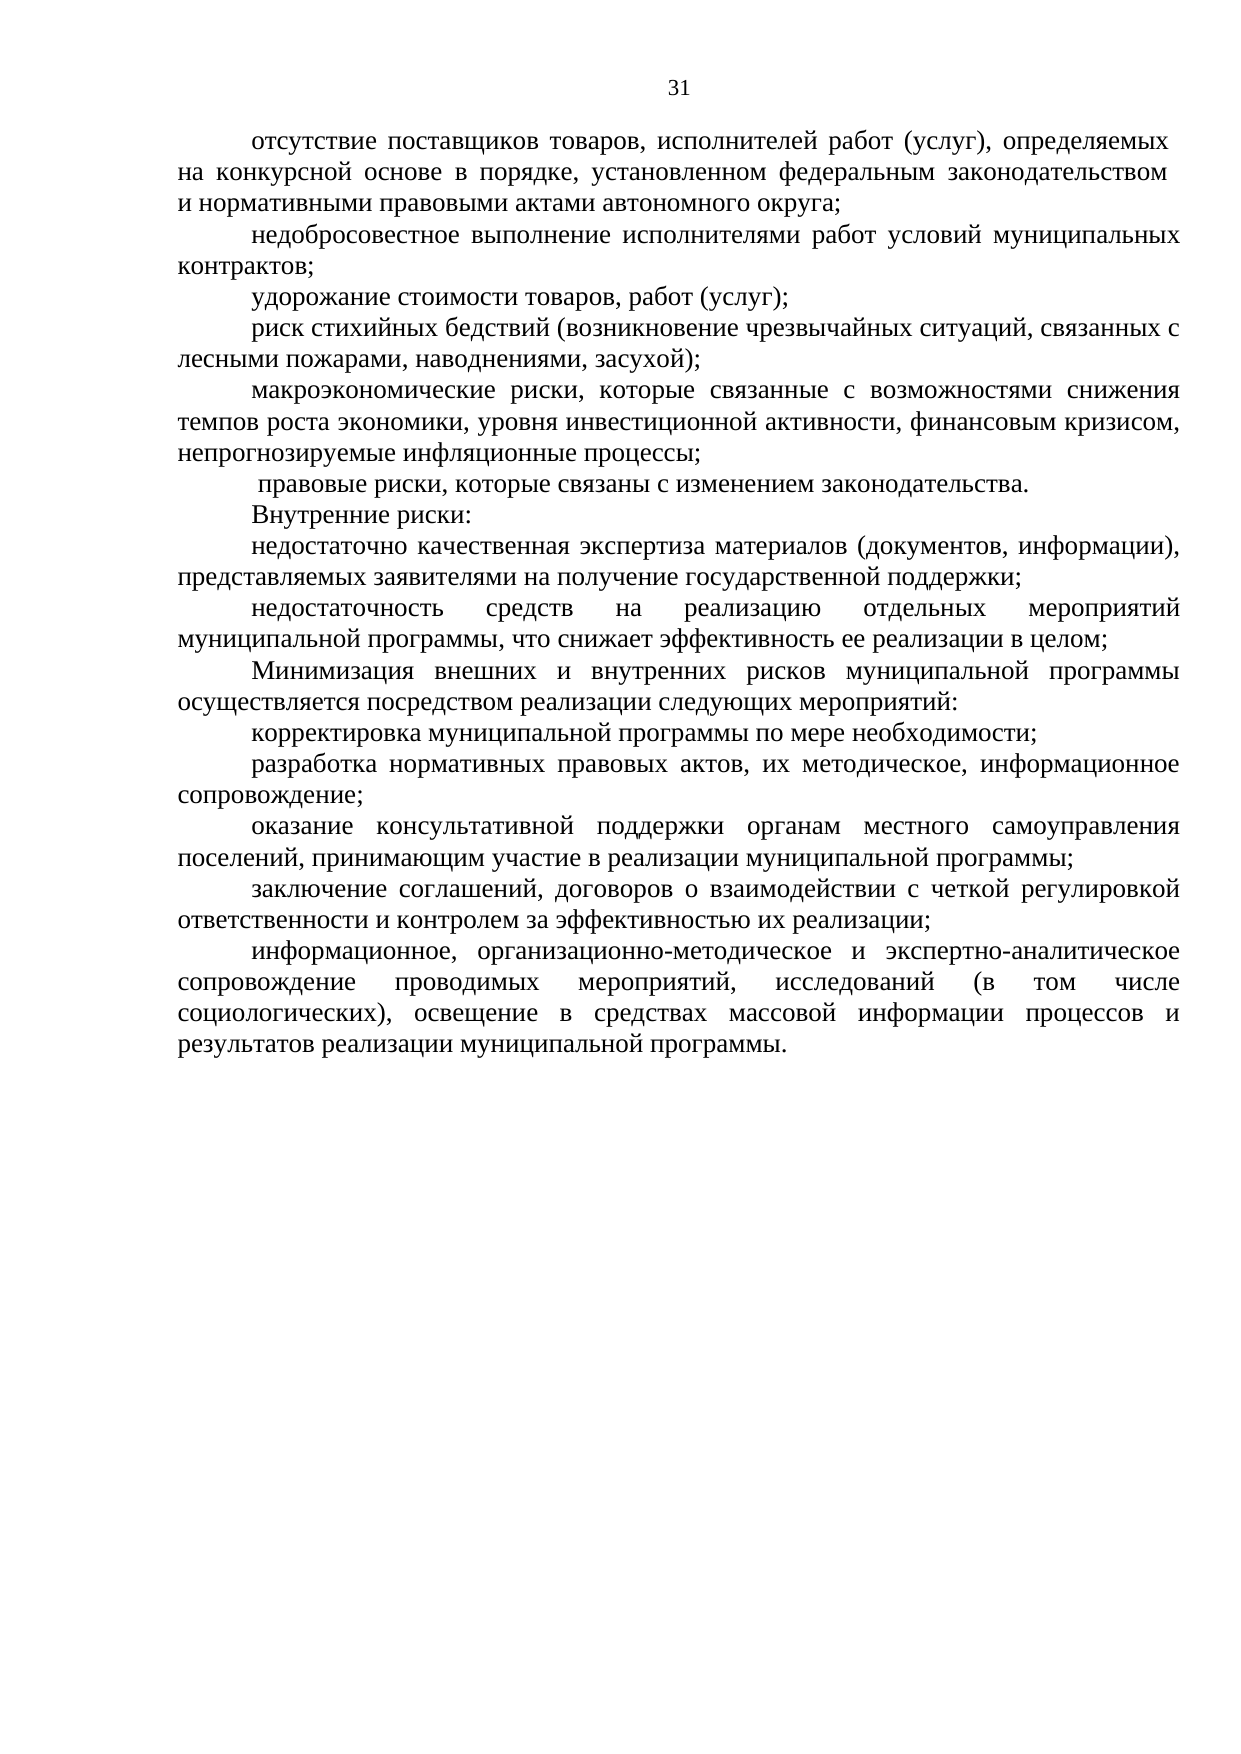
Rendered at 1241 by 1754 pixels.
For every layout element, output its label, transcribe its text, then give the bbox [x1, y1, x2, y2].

text удорожание стоимости товаров, работ (услуг); [177, 280, 1181, 311]
text Внутренние риски: [177, 498, 1181, 529]
text корректировка муниципальной программы по мере необходимости; [177, 716, 1181, 747]
text отсутствие поставщиков товаров, исполнителей работ (услуг), определяемых на конкурсной основе в порядке, установленном федеральным законодательством и нормативными правовыми актами автономного округа; [177, 124, 1181, 218]
text оказание консультативной поддержки органам местного самоуправления поселений, принимающим участие в реализации муниципальной программы; [177, 809, 1181, 872]
text информационное, организационно-методическое и экспертно-аналитическое сопровождение проводимых мероприятий, исследований (в том числе социологических), освещение в средствах массовой информации процессов и результатов реализации муниципальной программы. [177, 934, 1181, 1059]
text недобросовестное выполнение исполнителями работ условий муниципальных контрактов; [177, 218, 1181, 280]
text недостаточность средств на реализацию отдельных мероприятий муниципальной программы, что снижает эффективность ее реализации в целом; [177, 591, 1181, 654]
text макроэкономические риски, которые связанные с возможностями снижения темпов роста экономики, уровня инвестиционной активности, финансовым кризисом, непрогнозируемые инфляционные процессы; [177, 373, 1181, 467]
text разработка нормативных правовых актов, их методическое, информационное сопровождение; [177, 747, 1181, 809]
text Минимизация внешних и внутренних рисков муниципальной программы осуществляется посредством реализации следующих мероприятий: [177, 654, 1181, 716]
text недостаточно качественная экспертиза материалов (документов, информации), представляемых заявителями на получение государственной поддержки; [177, 529, 1181, 591]
text риск стихийных бедствий (возникновение чрезвычайных ситуаций, связанных с лесными пожарами, наводнениями, засухой); [177, 311, 1181, 373]
text правовые риски, которые связаны с изменением законодательства. [177, 467, 1181, 498]
text заключение соглашений, договоров о взаимодействии с четкой регулировкой ответственности и контролем за эффективностью их реализации; [177, 872, 1181, 934]
